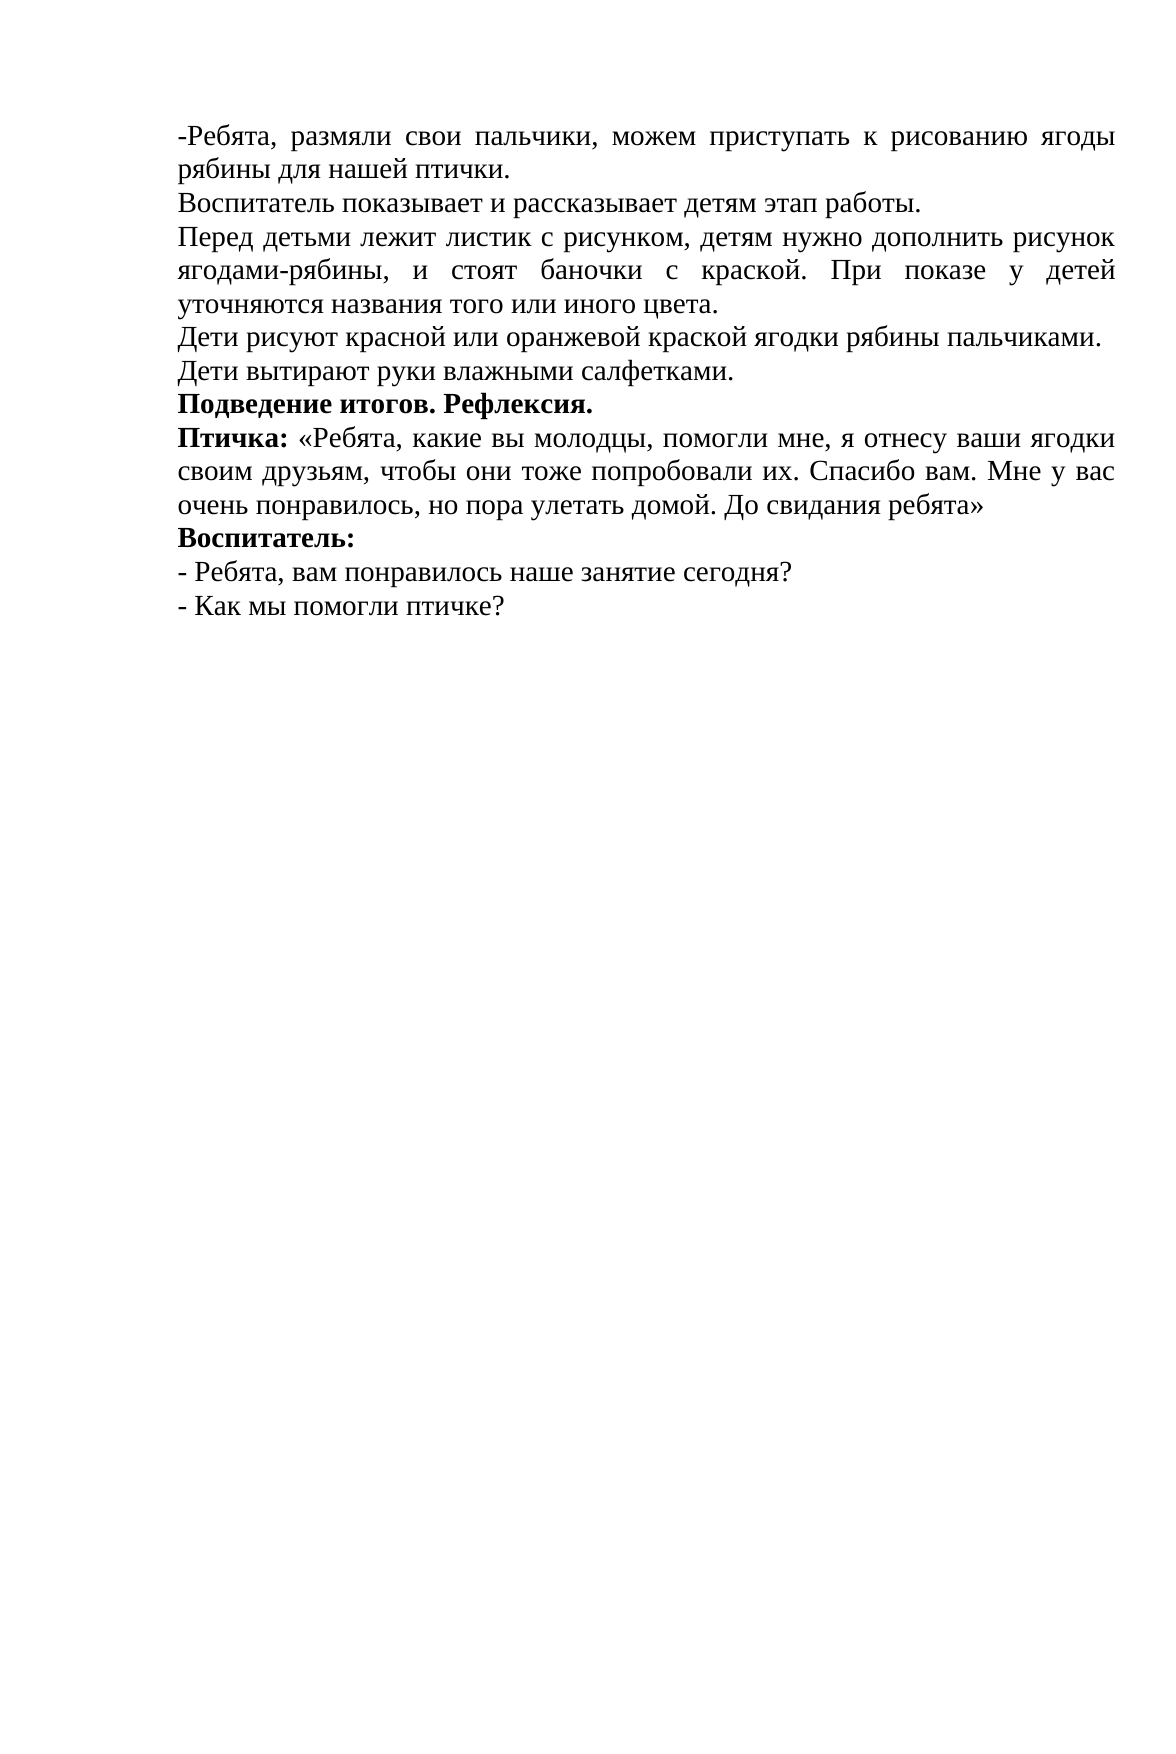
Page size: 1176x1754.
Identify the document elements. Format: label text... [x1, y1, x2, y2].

text Дети вытирают руки влажными салфетками. [177, 353, 1116, 386]
text Птичка: «Ребята, какие вы молодцы, помогли мне, я отнесу ваши ягодки своим друзьям, чтобы они тоже попробовали их. Спасибо вам. Мне у вас очень понравилось, но пора улетать домой. До свидания ребята» [177, 420, 1116, 521]
text - Ребята, вам понравилось наше занятие сегодня? [177, 554, 1116, 588]
text Подведение итогов. Рефлексия. [177, 386, 1116, 420]
text - Как мы помогли птичке? [177, 588, 1116, 621]
text Перед детьми лежит листик с рисунком, детям нужно дополнить рисунок ягодами-рябины, и стоят баночки с краской. При показе у детей уточняются названия того или иного цвета. [177, 219, 1116, 319]
text Дети рисуют красной или оранжевой краской ягодки рябины пальчиками. [177, 319, 1116, 353]
text -Ребята, размяли свои пальчики, можем приступать к рисованию ягоды рябины для нашей птички. [177, 118, 1116, 185]
text Воспитатель показывает и рассказывает детям этап работы. [177, 185, 1116, 219]
text Воспитатель: [177, 521, 1116, 554]
